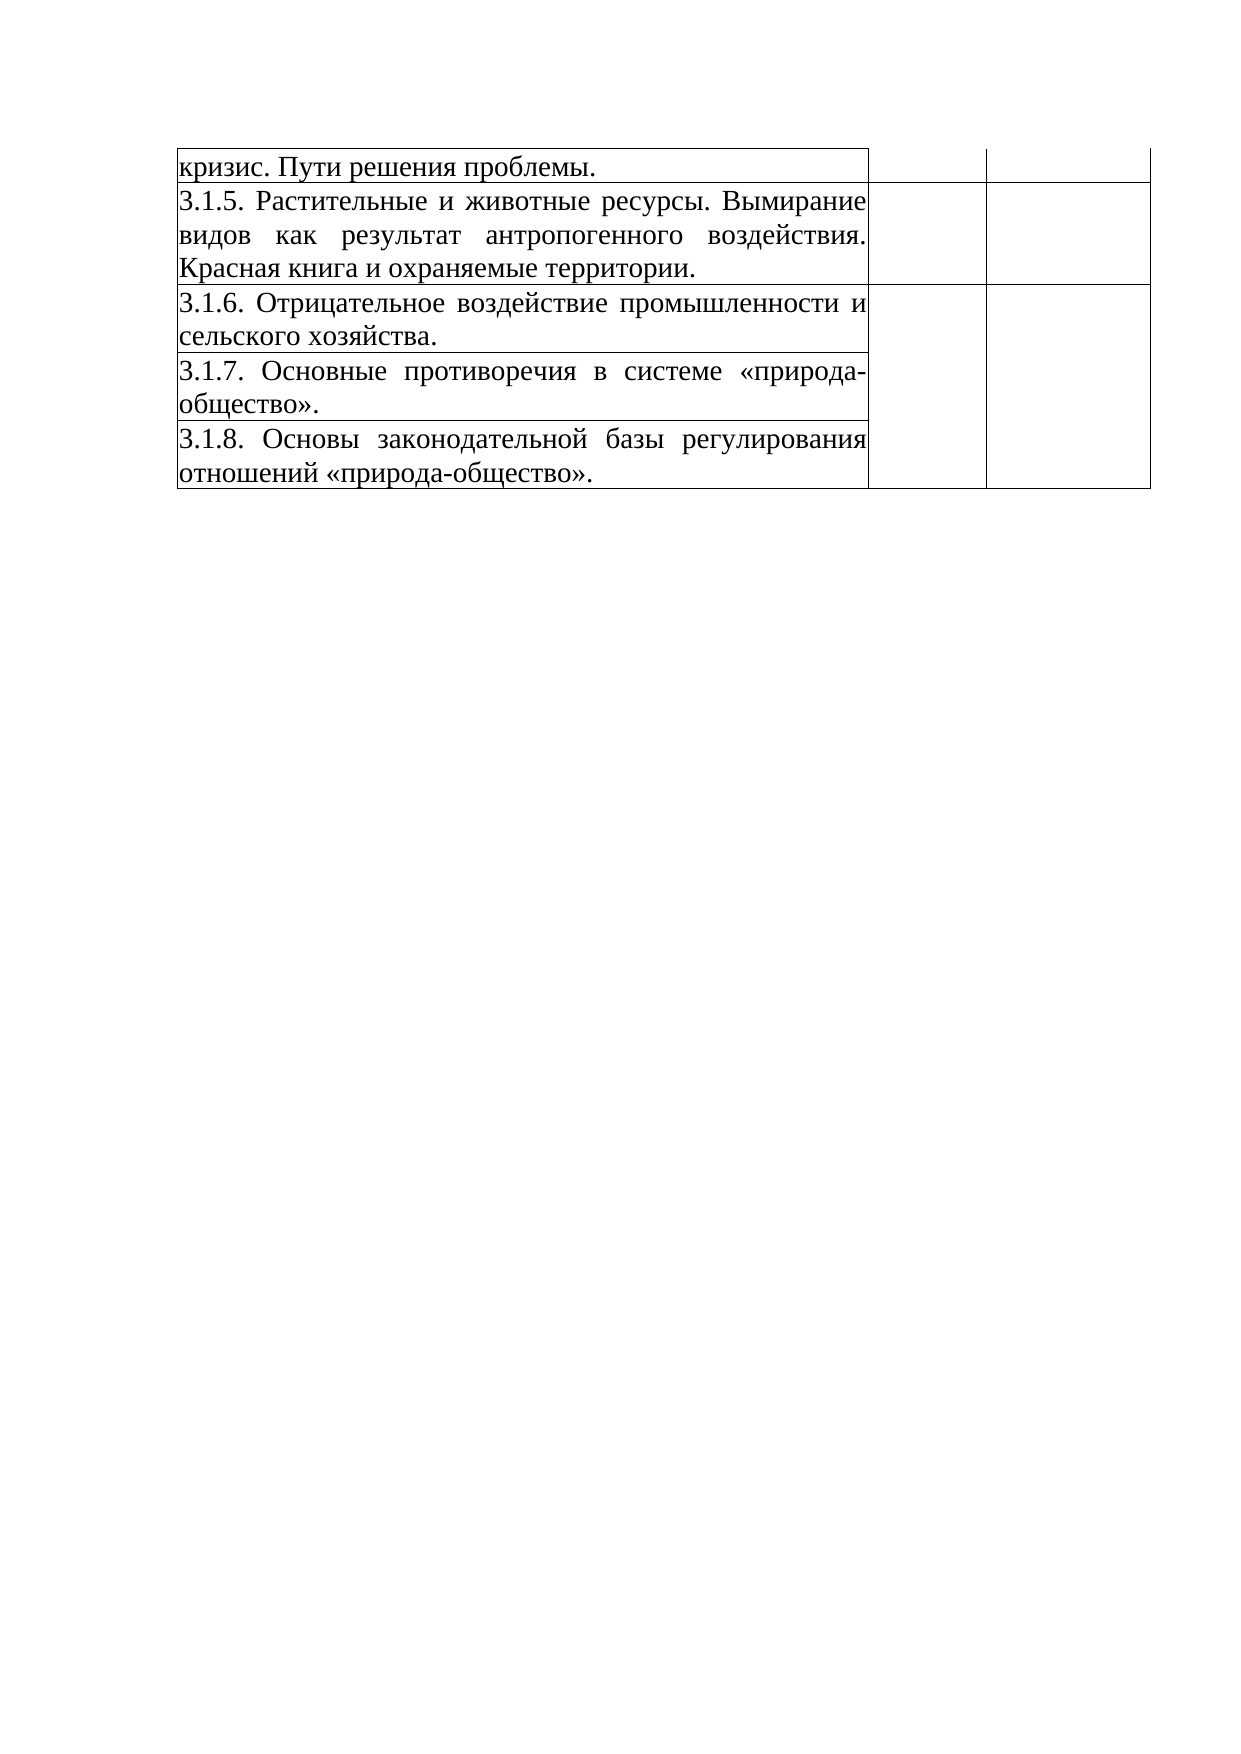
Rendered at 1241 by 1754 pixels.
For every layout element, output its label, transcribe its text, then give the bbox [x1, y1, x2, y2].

table_cell 3.1.8. Основы законодательной базы регулирования отношений «природа-общество». [178, 421, 868, 488]
table_cell 3.1.7. Основные противоречия в системе «природа- общество». [178, 353, 868, 420]
table_cell 3.1.5. Растительные и животные ресурсы. Вымирание видов как результат антропогенного воздействия. Красная книга и охраняемые территории. [178, 183, 868, 284]
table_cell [178, 149, 868, 182]
table_cell [869, 285, 986, 488]
table_cell [869, 183, 986, 284]
table_cell [987, 285, 1150, 488]
table_cell [987, 183, 1150, 284]
table_cell 3.1.6. Отрицательное воздействие промышленности и сельского хозяйства. [178, 285, 868, 352]
